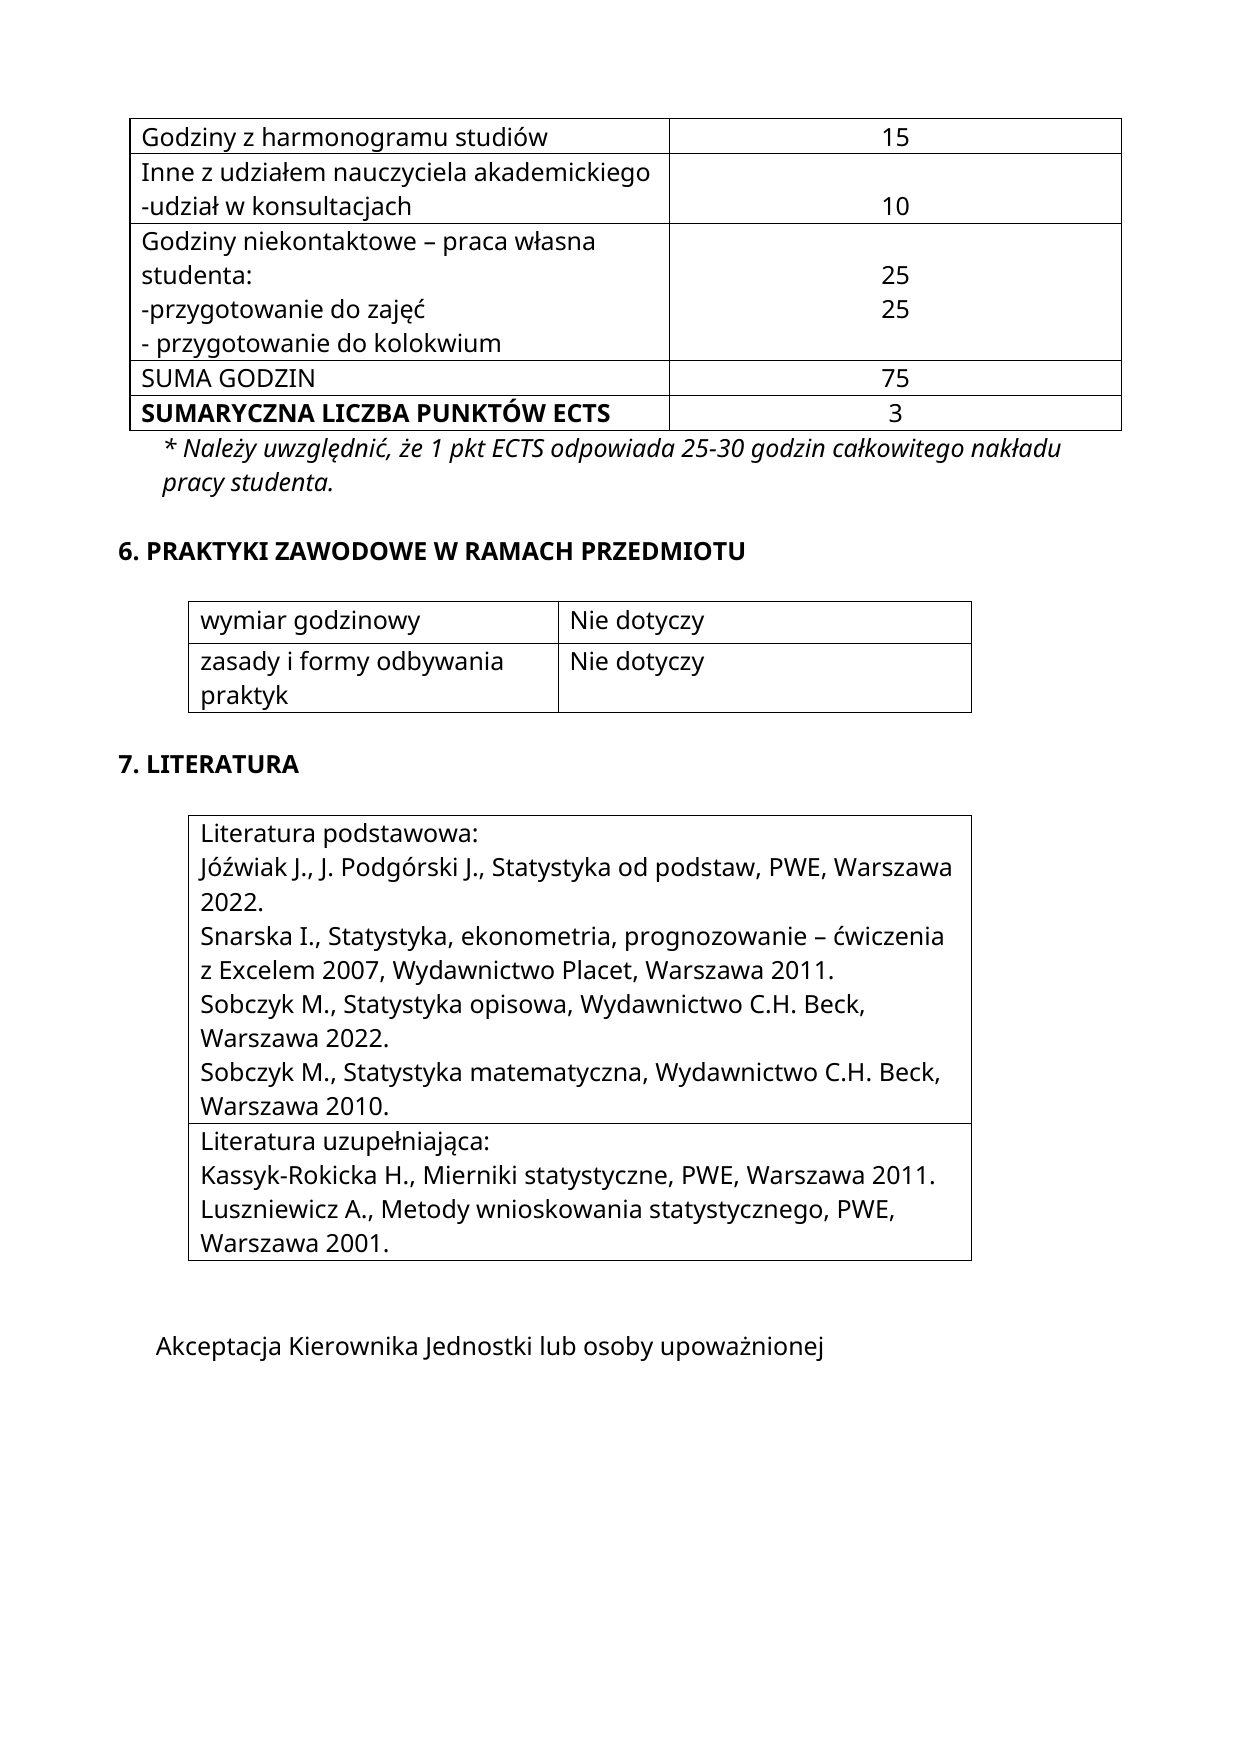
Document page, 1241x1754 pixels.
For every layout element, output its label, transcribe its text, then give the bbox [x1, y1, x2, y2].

table_cell SUMARYCZNA LICZBA PUNKTÓW ECTS [131, 396, 669, 430]
table_cell zasady i formy odbywania praktyk [189, 644, 558, 712]
text * Należy uwzględnić, że 1 pkt ECTS odpowiada 25-30 godzin całkowitego nakładu pracy studenta. [162, 431, 1122, 499]
text 7. LITERATURA [118, 747, 1122, 781]
table_header Nie dotyczy [559, 602, 971, 643]
table_header wymiar godzinowy [189, 602, 558, 643]
table_cell 25 25 [670, 224, 1121, 360]
text 6. PRAKTYKI ZAWODOWE W RAMACH PRZEDMIOTU [118, 533, 1122, 567]
table_cell SUMA GODZIN [131, 361, 669, 395]
table_cell 10 [670, 154, 1121, 222]
table_cell 15 [670, 119, 1121, 153]
table_header Literatura podstawowa: Jóźwiak J., J. Podgórski J., Statystyka od podstaw, PWE, Warszawa 2022. Snarska I., Statystyka, ekonometria, prognozowanie – ćwiczenia z Excelem 2007, Wydawnictwo Placet, Warszawa 2011. Sobczyk M., Statystyka opisowa, Wydawnictwo C.H. Beck, Warszawa 2022. Sobczyk M., Statystyka matematyczna, Wydawnictwo C.H. Beck, Warszawa 2010. [189, 816, 971, 1123]
table_cell 75 [670, 361, 1121, 395]
table_cell Inne z udziałem nauczyciela akademickiego -udział w konsultacjach [131, 154, 669, 222]
text Akceptacja Kierownika Jednostki lub osoby upoważnionej [156, 1329, 1122, 1363]
table_cell Literatura uzupełniająca: Kassyk-Rokicka H., Mierniki statystyczne, PWE, Warszawa 2011. Luszniewicz A., Metody wnioskowania statystycznego, PWE, Warszawa 2001. [189, 1124, 971, 1260]
table_cell Godziny niekontaktowe – praca własna studenta: -przygotowanie do zajęć - przygotowanie do kolokwium [131, 224, 669, 360]
table_cell 3 [670, 396, 1121, 430]
table_cell Nie dotyczy [559, 644, 971, 712]
table_cell Godziny z harmonogramu studiów [131, 119, 669, 153]
